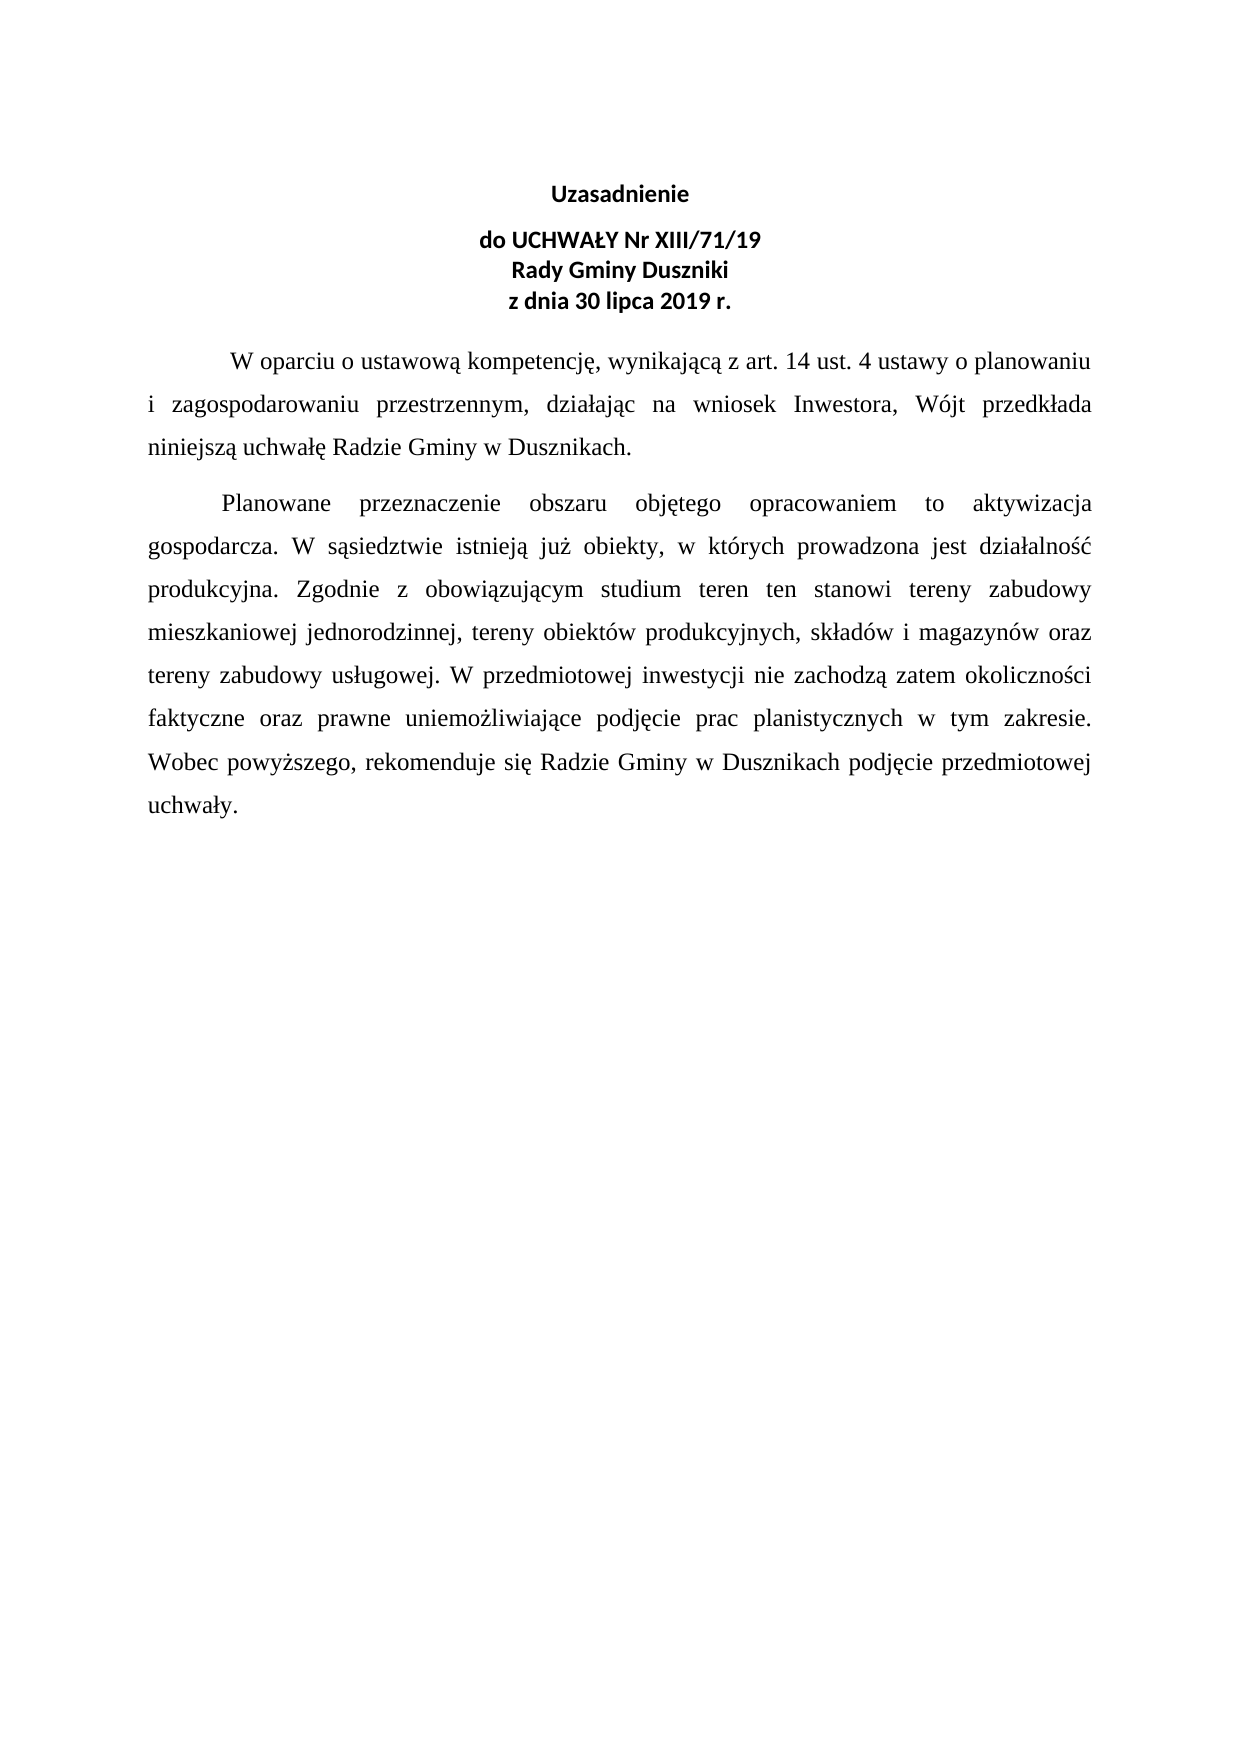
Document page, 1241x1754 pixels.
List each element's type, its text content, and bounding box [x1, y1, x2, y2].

text Uzasadnienie [148, 178, 1092, 209]
text do UCHWAŁY Nr XIII/71/19 [148, 224, 1092, 254]
text z dnia 30 lipca 2019 r. [148, 285, 1092, 316]
text Planowane przeznaczenie obszaru objętego opracowaniem to aktywizacja gospodarcza. W sąsiedztwie istnieją już obiekty, w których prowadzona jest działalność produkcyjna. Zgodnie z obowiązującym studium teren ten stanowi tereny zabudowy mieszkaniowej jednorodzinnej, tereny obiektów produkcyjnych, składów i magazynów oraz tereny zabudowy usługowej. W przedmiotowej inwestycji nie zachodzą zatem okoliczności faktyczne oraz prawne uniemożliwiające podjęcie prac planistycznych w tym zakresie. Wobec powyższego, rekomenduje się Radzie Gminy w Dusznikach podjęcie przedmiotowej uchwały. [148, 488, 1092, 818]
text Rady Gminy Duszniki [148, 254, 1092, 285]
text W oparciu o ustawową kompetencję, wynikającą z art. 14 ust. 4 ustawy o planowaniu i zagospodarowaniu przestrzennym, działając na wniosek Inwestora, Wójt przedkłada niniejszą uchwałę Radzie Gminy w Dusznikach. [148, 346, 1092, 461]
